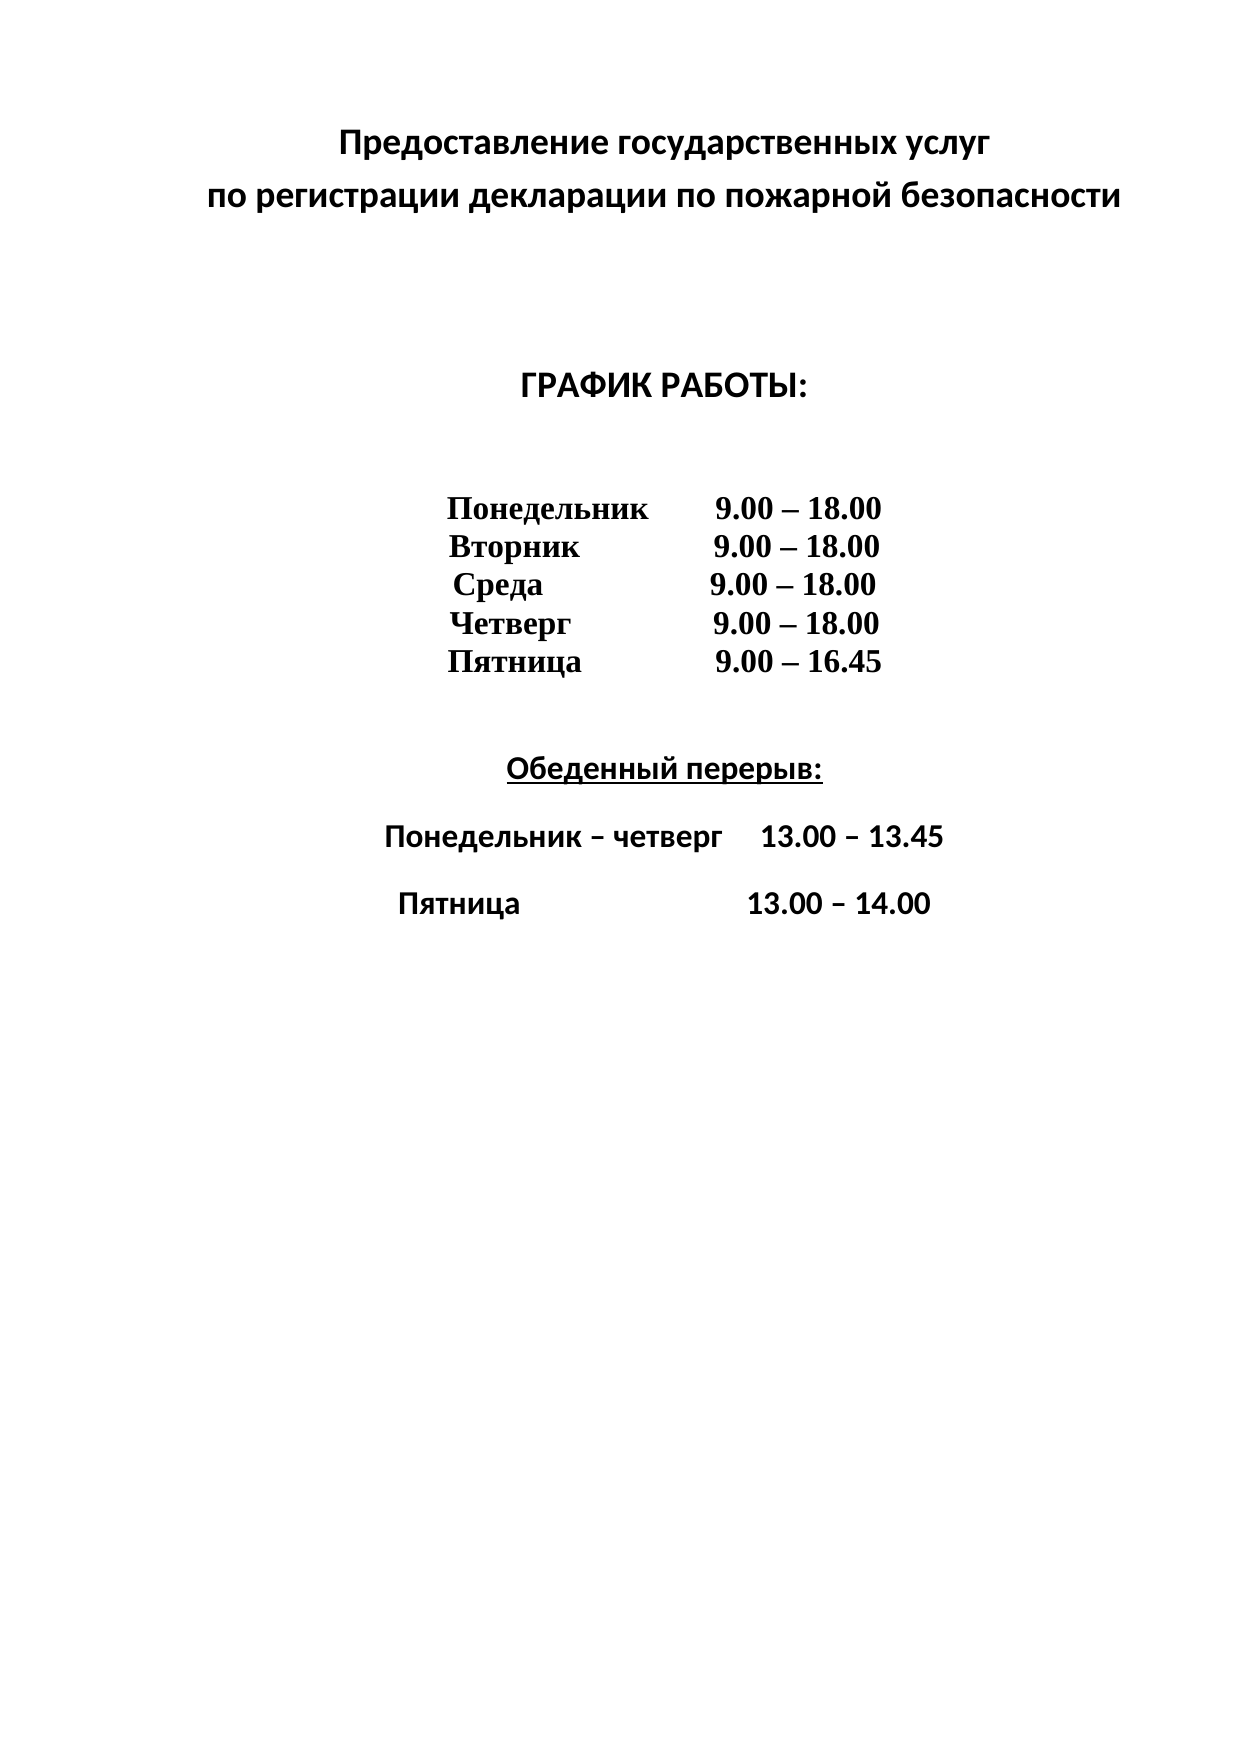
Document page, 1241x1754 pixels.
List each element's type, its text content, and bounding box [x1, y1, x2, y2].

text Понедельник 9.00 – 18.00 [177, 488, 1152, 526]
text Четверг 9.00 – 18.00 [177, 603, 1152, 641]
text Предоставление государственных услуг [177, 118, 1152, 164]
text Обеденный перерыв: [177, 747, 1152, 788]
text Понедельник – четверг 13.00 – 13.45 [177, 815, 1152, 856]
text Среда 9.00 – 18.00 [177, 564, 1152, 603]
text Пятница 13.00 – 14.00 [177, 882, 1152, 923]
text по регистрации декларации по пожарной безопасности [177, 171, 1152, 217]
text Вторник 9.00 – 18.00 [177, 526, 1152, 564]
text Пятница 9.00 – 16.45 [177, 641, 1152, 679]
text ГРАФИК РАБОТЫ: [177, 361, 1152, 407]
